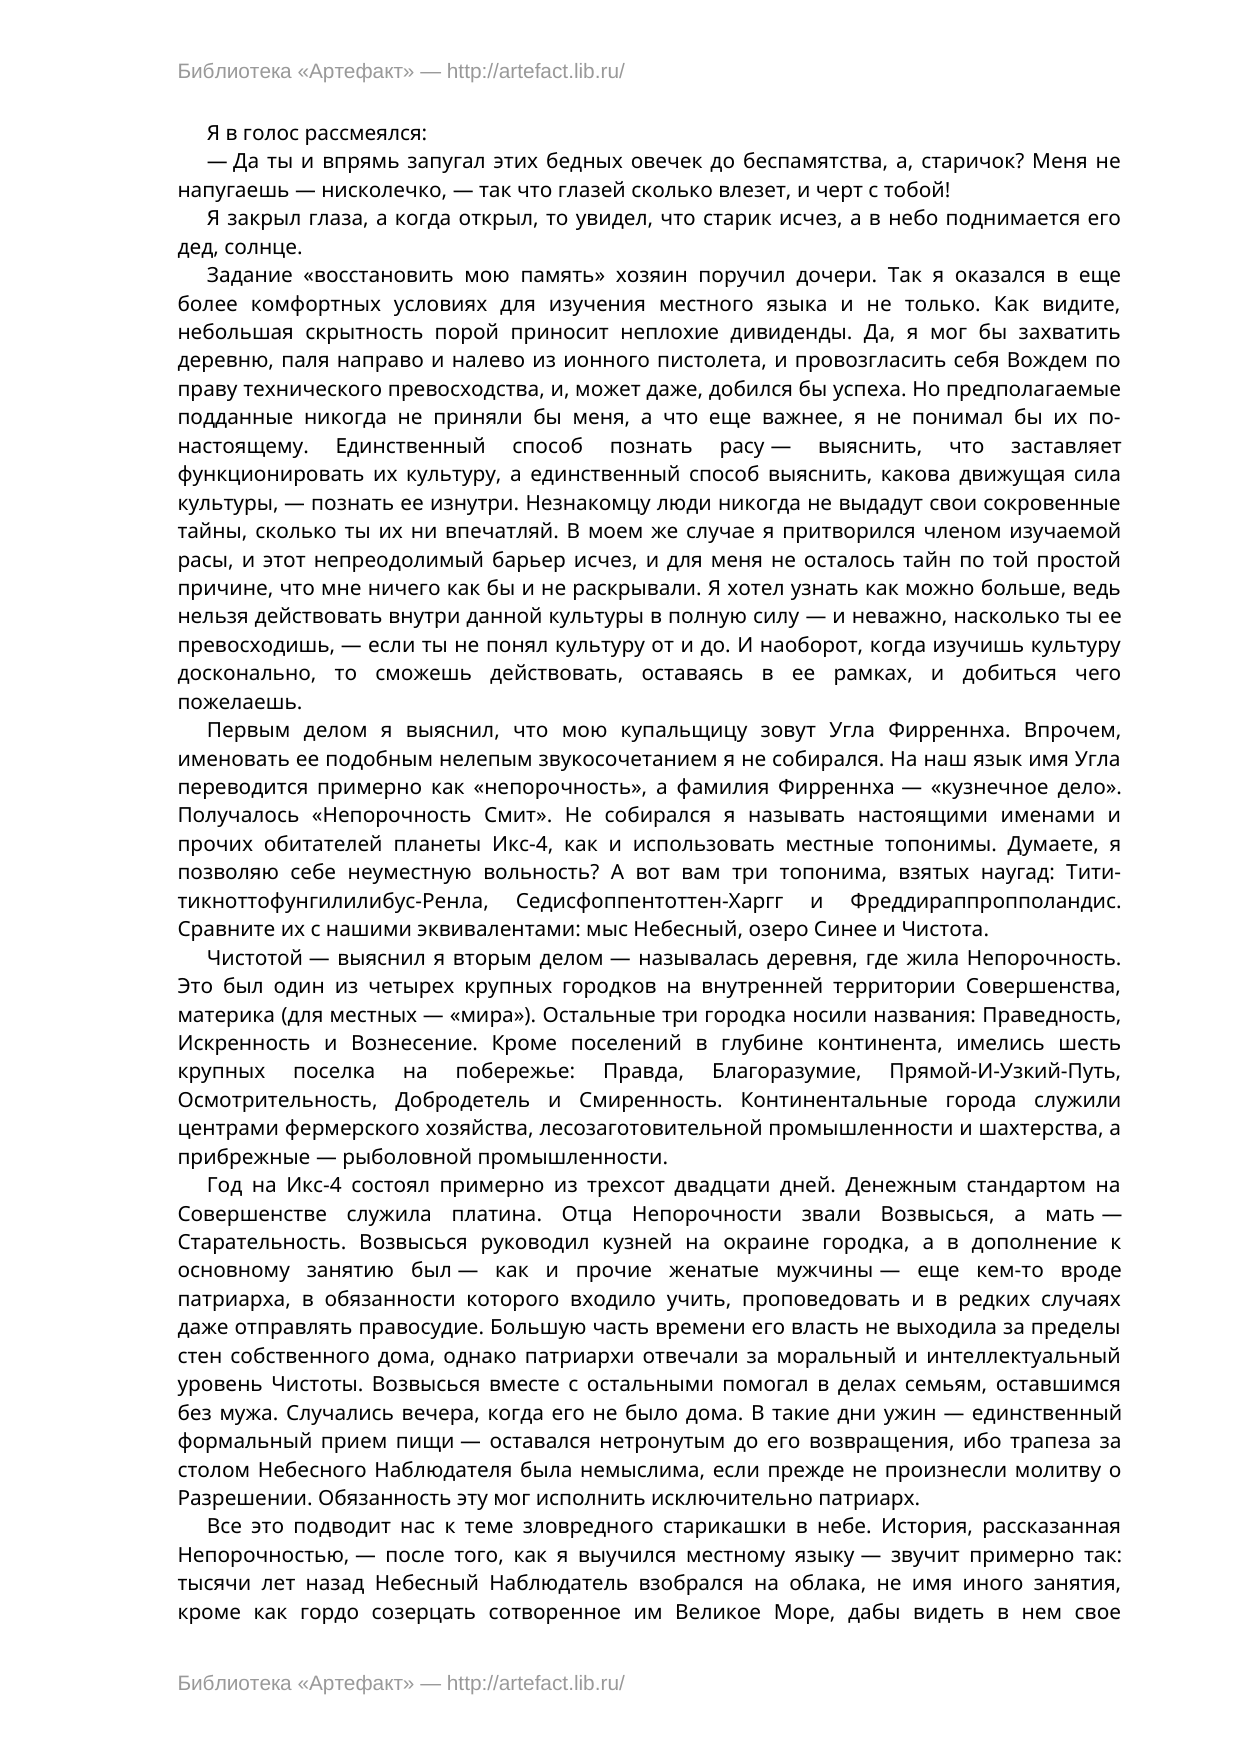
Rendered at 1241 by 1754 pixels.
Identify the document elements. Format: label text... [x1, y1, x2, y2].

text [177, 1512, 1122, 1625]
text Задание «восстановить мою память» хозяин поручил дочери. Так я оказался в еще более комфортных условиях для изучения местного языка и не только. Как видите, небольшая скрытность порой приносит неплохие дивиденды. Да, я мог бы захватить деревню, паля направо и налево из ионного пистолета, и провозгласить себя Вождем по праву технического превосходства, и, может даже, добился бы успеха. Но предполагаемые подданные никогда не приняли бы меня, а что еще важнее, я не понимал бы их по-настоящему. Единственный способ познать расу — выяснить, что заставляет функционировать их культуру, а единственный способ выяснить, какова движущая сила культуры, — познать ее изнутри. Незнакомцу люди никогда не выдадут свои сокровенные тайны, сколько ты их ни впечатляй. В моем же случае я притворился членом изучаемой расы, и этот непреодолимый барьер исчез, и для меня не осталось тайн по той простой причине, что мне ничего как бы и не раскрывали. Я хотел узнать как можно больше, ведь нельзя действовать внутри данной культуры в полную силу — и неважно, насколько ты ее превосходишь, — если ты не понял культуру от и до. И наоборот, когда изучишь культуру досконально, то сможешь действовать, оставаясь в ее рамках, и добиться чего пожелаешь. [177, 260, 1122, 715]
text — Да ты и впрямь запугал этих бедных овечек до беспамятства, а, старичок? Меня не напугаешь — нисколечко, — так что глазей сколько влезет, и черт с тобой! [177, 147, 1122, 203]
text Я в голос рассмеялся: [177, 118, 1122, 147]
text Год на Икс-4 состоял примерно из трехсот двадцати дней. Денежным стандартом на Совершенстве служила платина. Отца Непорочности звали Возвысься, а мать — Старательность. Возвысься руководил кузней на окраине городка, а в дополнение к основному занятию был — как и прочие женатые мужчины — еще кем-то вроде патриарха, в обязанности которого входило учить, проповедовать и в редких случаях даже отправлять правосудие. Большую часть времени его власть не выходила за пределы стен собственного дома, однако патриархи отвечали за моральный и интеллектуальный уровень Чистоты. Возвысься вместе с остальными помогал в делах семьям, оставшимся без мужа. Случались вечера, когда его не было дома. В такие дни ужин — единственный формальный прием пищи — оставался нетронутым до его возвращения, ибо трапеза за столом Небесного Наблюдателя была немыслима, если прежде не произнесли молитву о Разрешении. Обязанность эту мог исполнить исключительно патриарх. [177, 1170, 1122, 1512]
text Чистотой — выяснил я вторым делом — называлась деревня, где жила Непорочность. Это был один из четырех крупных городков на внутренней территории Совершенства, материка (для местных — «мира»). Остальные три городка носили названия: Праведность, Искренность и Вознесение. Кроме поселений в глубине континента, имелись шесть крупных поселка на побережье: Правда, Благоразумие, Прямой-И-Узкий-Путь, Осмотрительность, Добродетель и Смиренность. Континентальные города служили центрами фермерского хозяйства, лесозаготовительной промышленности и шахтерства, а прибрежные — рыболовной промышленности. [177, 943, 1122, 1170]
text Первым делом я выяснил, что мою купальщицу зовут Угла Фирреннха. Впрочем, именовать ее подобным нелепым звукосочетанием я не собирался. На наш язык имя Угла переводится примерно как «непорочность», а фамилия Фирреннха — «кузнечное дело». Получалось «Непорочность Смит». Не собирался я называть настоящими именами и прочих обитателей планеты Икс-4, как и использовать местные топонимы. Думаете, я позволяю себе неуместную вольность? А вот вам три топонима, взятых наугад: Тити-тикноттофунгилилибус-Ренла, Седисфоппентоттен-Харгг и Фреддираппропполандис. Сравните их с нашими эквивалентами: мыс Небесный, озеро Синее и Чистота. [177, 715, 1122, 943]
text Я закрыл глаза, а когда открыл, то увидел, что старик исчез, а в небо поднимается его дед, солнце. [177, 203, 1122, 260]
